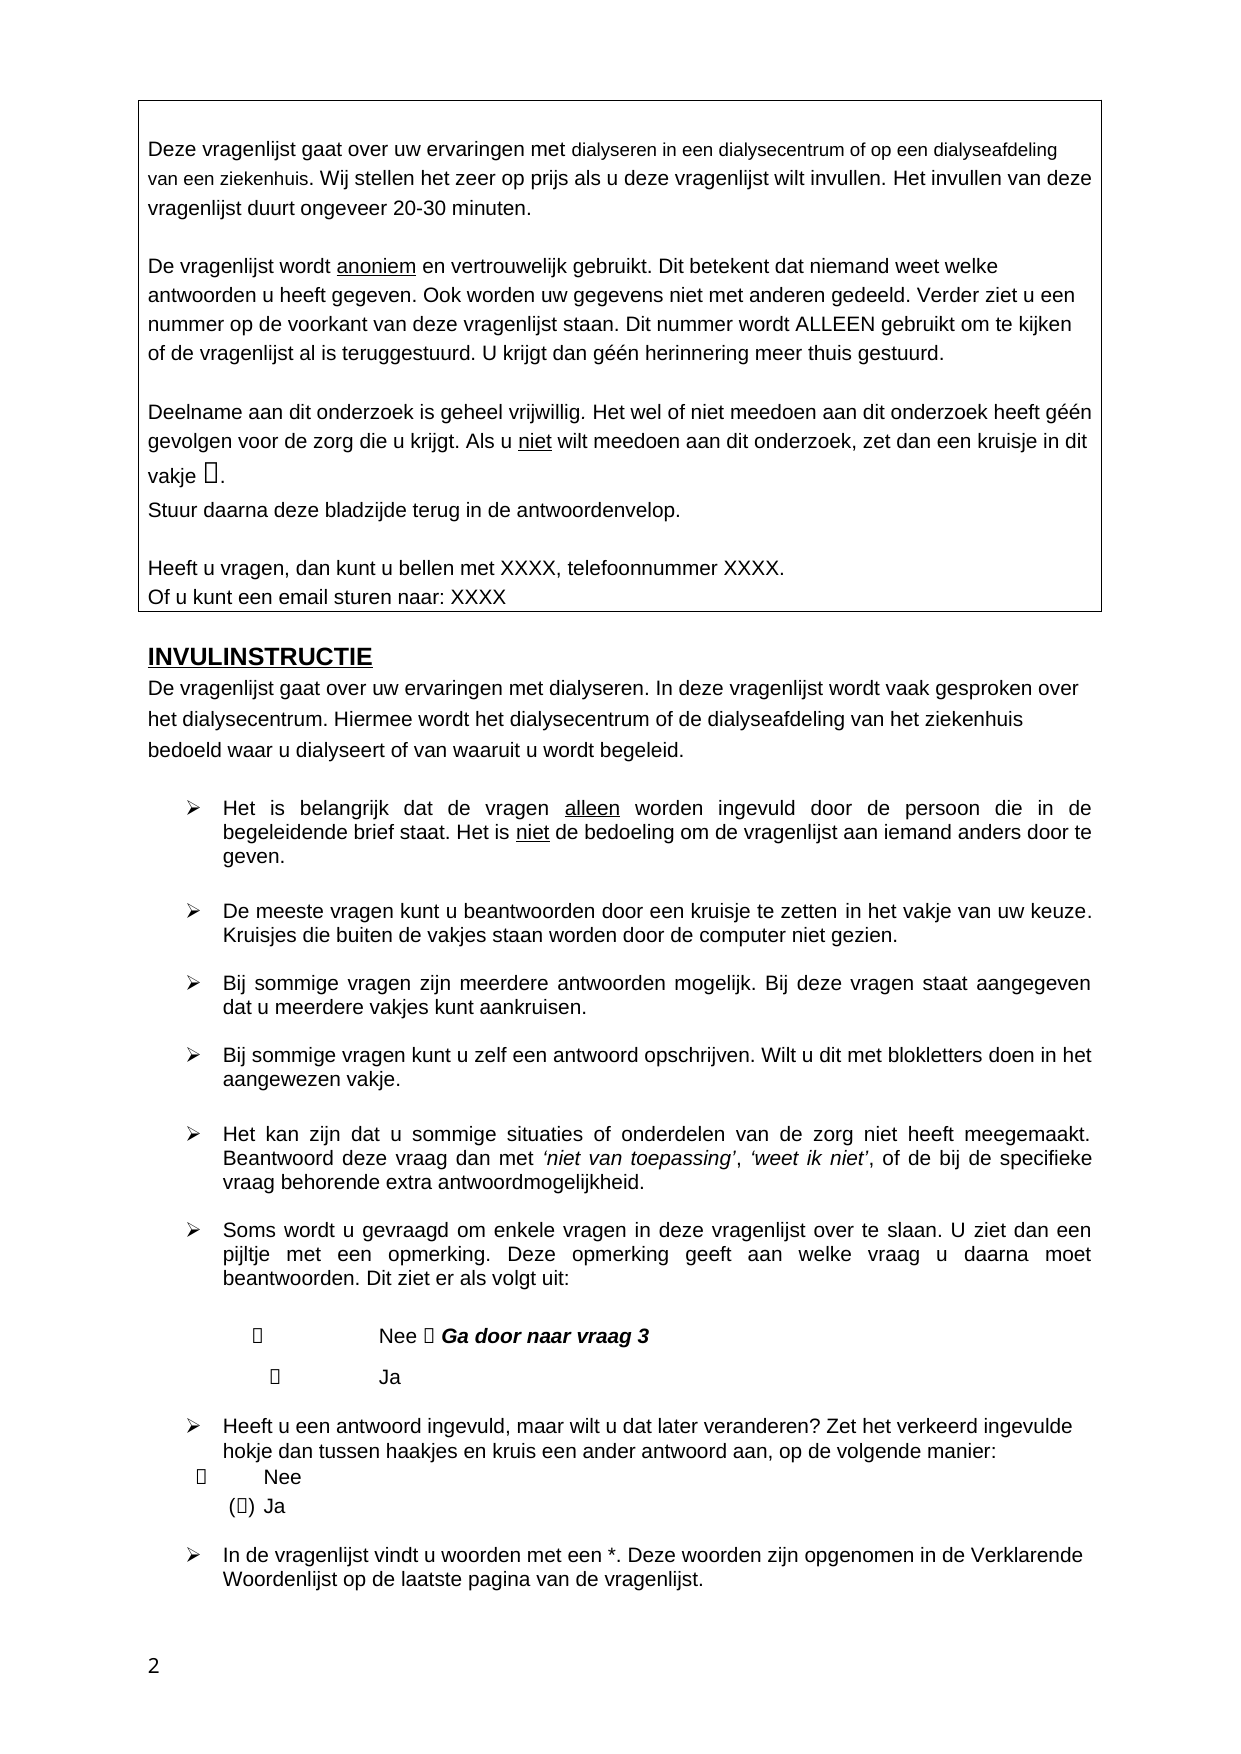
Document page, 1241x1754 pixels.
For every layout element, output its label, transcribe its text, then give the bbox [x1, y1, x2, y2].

text De vragenlijst gaat over uw ervaringen met dialyseren. In deze vragenlijst wordt vaak gesproken over het dialysecentrum. Hiermee wordt het dialysecentrum of de dialyseafdeling van het ziekenhuis bedoeld waar u dialyseert of van waaruit u wordt begeleid. [148, 670, 1092, 764]
text () Ja [148, 1491, 1092, 1519]
list Soms wordt u gevraagd om enkele vragen in deze vragenlijst over te slaan. U ziet dan een pijltje met een opmerking. Deze opmerking geeft aan welke vraag u daarna moet beantwoorden. Dit ziet er als volgt uit: [185, 1218, 1092, 1290]
text  Nee [148, 1462, 1092, 1491]
list Het kan zijn dat u sommige situaties of onderdelen van de zorg niet heeft meegemaakt. Beantwoord deze vraag dan met ‘niet van toepassing’, ‘weet ik niet’, of de bij de specifieke vraag behorende extra antwoordmogelijkheid. [185, 1122, 1092, 1194]
text Deze vragenlijst gaat over uw ervaringen met dialyseren in een dialysecentrum of op een dialyseafdeling van een ziekenhuis. Wij stellen het zeer op prijs als u deze vragenlijst wilt invullen. Het invullen van deze vragenlijst duurt ongeveer 20-30 minuten. [148, 132, 1092, 219]
text  Nee  Ga door naar vraag 3 [185, 1321, 1092, 1349]
text Of u kunt een email sturen naar: XXXX [139, 577, 1101, 611]
list Bij sommige vragen zijn meerdere antwoorden mogelijk. Bij deze vragen staat aangegeven dat u meerdere vakjes kunt aankruisen. [185, 971, 1092, 1019]
text  Ja [189, 1362, 1092, 1390]
text Heeft u vragen, dan kunt u bellen met XXXX, telefoonnummer XXXX. [148, 551, 1092, 577]
list Heeft u een antwoord ingevuld, maar wilt u dat later veranderen? Zet het verkeerd ingevulde hokje dan tussen haakjes en kruis een ander antwoord aan, op de volgende manier: [185, 1414, 1092, 1462]
list Het is belangrijk dat de vragen alleen worden ingevuld door de persoon die in de begeleidende brief staat. Het is niet de bedoeling om de vragenlijst aan iemand anders door te geven. [185, 795, 1092, 867]
text INVULINSTRUCTIE [148, 641, 1092, 670]
text De vragenlijst wordt anoniem en vertrouwelijk gebruikt. Dit betekent dat niemand weet welke antwoorden u heeft gegeven. Ook worden uw gegevens niet met anderen gedeeld. Verder ziet u een nummer op de voorkant van deze vragenlijst staan. Dit nummer wordt ALLEEN gebruikt om te kijken of de vragenlijst al is teruggestuurd. U krijgt dan géén herinnering meer thuis gestuurd. [148, 248, 1092, 365]
list In de vragenlijst vindt u woorden met een *. Deze woorden zijn opgenomen in de Verklarende Woordenlijst op de laatste pagina van de vragenlijst. [185, 1543, 1092, 1591]
list De meeste vragen kunt u beantwoorden door een kruisje te zetten in het vakje van uw keuze. Kruisjes die buiten de vakjes staan worden door de computer niet gezien. [185, 899, 1092, 947]
text Stuur daarna deze bladzijde terug in de antwoordenvelop. [148, 492, 1092, 521]
list Bij sommige vragen kunt u zelf een antwoord opschrijven. Wilt u dit met blokletters doen in het aangewezen vakje. [185, 1043, 1092, 1091]
text Deelname aan dit onderzoek is geheel vrijwillig. Het wel of niet meedoen aan dit onderzoek heeft géén gevolgen voor de zorg die u krijgt. Als u niet wilt meedoen aan dit onderzoek, zet dan een kruisje in dit vakje . [148, 394, 1092, 492]
